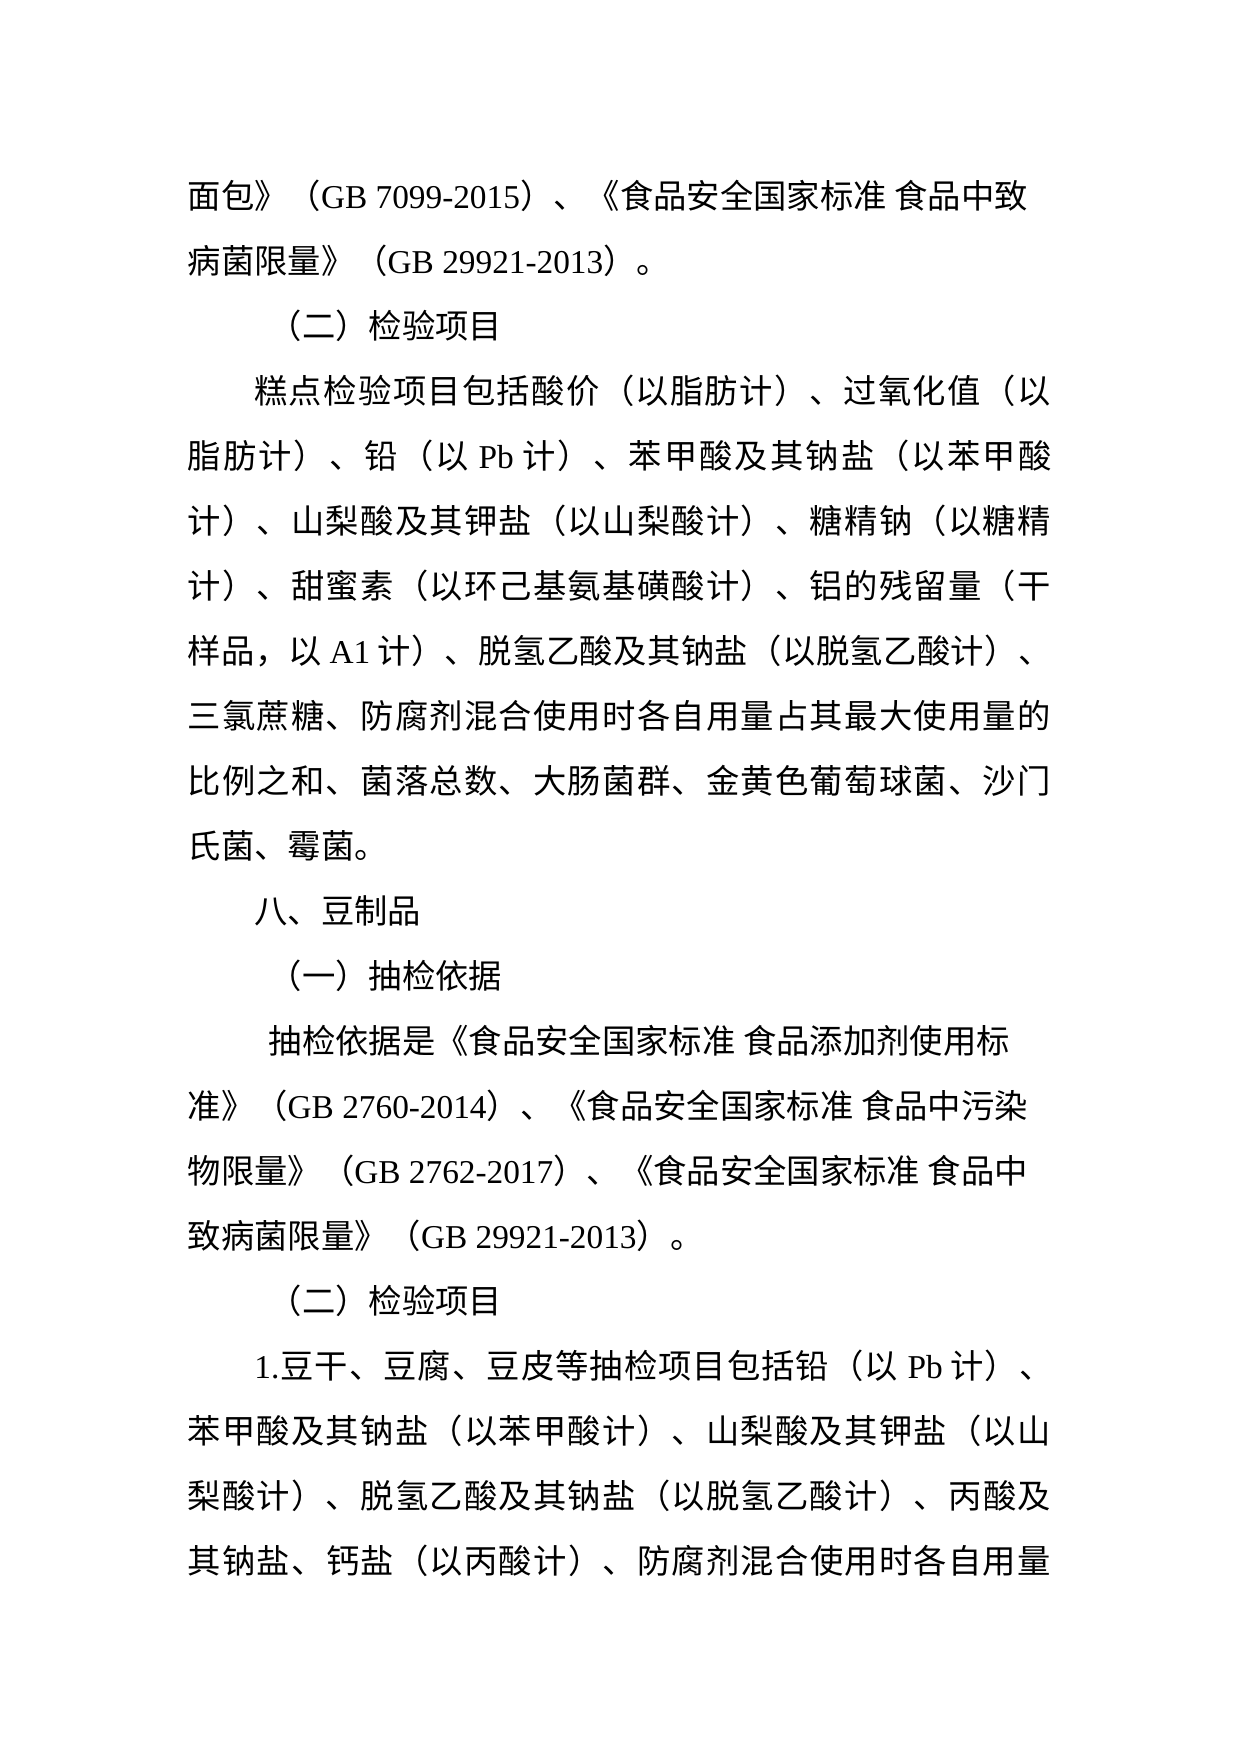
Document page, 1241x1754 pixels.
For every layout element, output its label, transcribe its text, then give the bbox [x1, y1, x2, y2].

list 八、豆制品 [254, 877, 1053, 942]
text 糕点检验项目包括酸价（以脂肪计）、过氧化值（以脂肪计）、铅（以Pb计）、苯甲酸及其钠盐（以苯甲酸计）、山梨酸及其钾盐（以山梨酸计）、糖精钠（以糖精计）、甜蜜素（以环己基氨基磺酸计）、铝的残留量（干样品，以A1计）、脱氢乙酸及其钠盐（以脱氢乙酸计）、三氯蔗糖、防腐剂混合使用时各自用量占其最大使用量的比例之和、菌落总数、大肠菌群、金黄色葡萄球菌、沙门氏菌、霉菌。 [187, 357, 1053, 877]
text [187, 1332, 1053, 1592]
text （二）检验项目 [187, 292, 1053, 357]
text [187, 162, 1053, 292]
text （一）抽检依据 [187, 942, 1053, 1007]
text （二）检验项目 [187, 1267, 1053, 1332]
text 抽检依据是《食品安全国家标准 食品添加剂使用标准》（GB 2760-2014）、《食品安全国家标准 食品中污染物限量》（GB 2762-2017）、《食品安全国家标准 食品中致病菌限量》（GB 29921-2013）。 [187, 1007, 1053, 1267]
